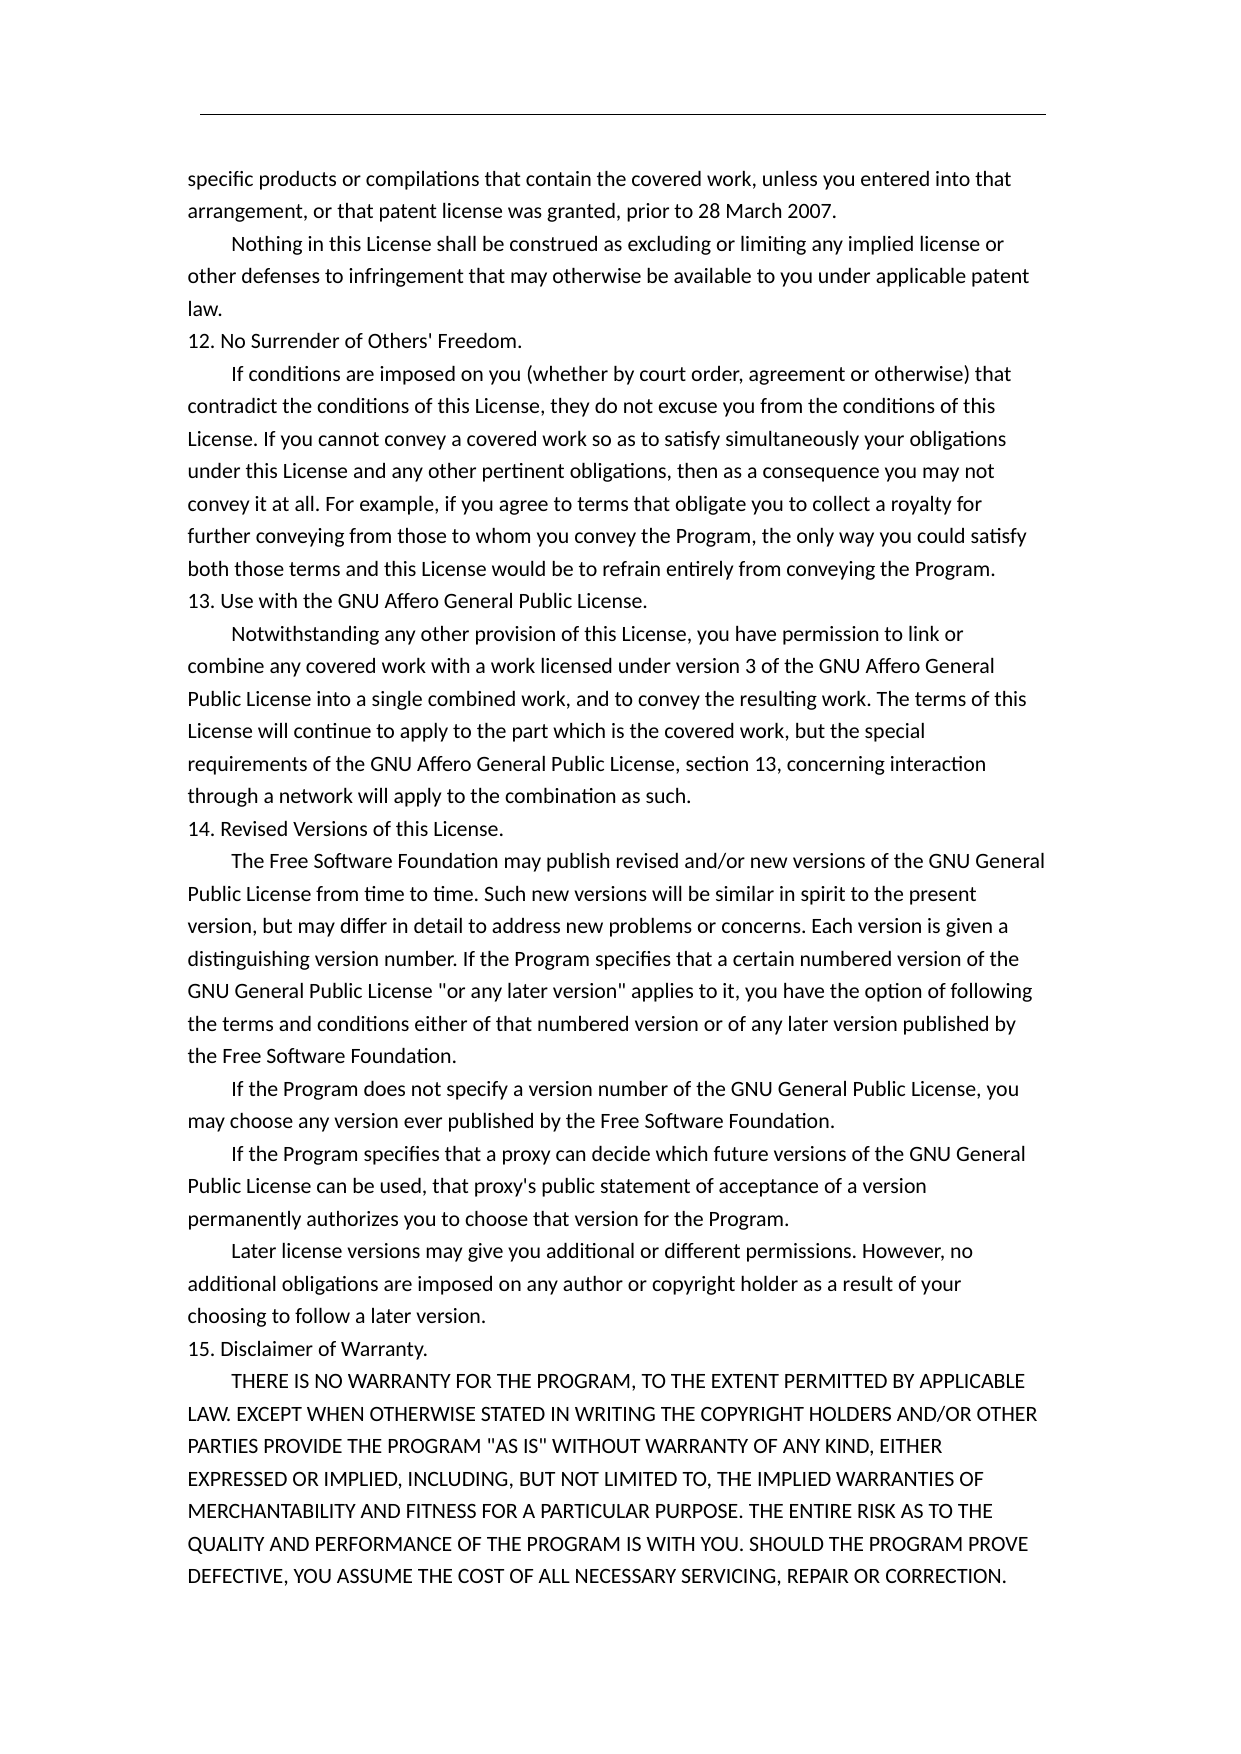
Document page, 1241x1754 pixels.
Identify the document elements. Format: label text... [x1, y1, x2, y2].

text 12. No Surrender of Others' Freedom. [187, 324, 1046, 357]
text If the Program specifies that a proxy can decide which future versions of the GNU General Public License can be used, that proxy's public statement of acceptance of a version permanently authorizes you to choose that version for the Program. [187, 1137, 1046, 1234]
text The Free Software Foundation may publish revised and/or new versions of the GNU General Public License from time to time. Such new versions will be similar in spirit to the present version, but may differ in detail to address new problems or concerns. Each version is given a distinguishing version number. If the Program specifies that a certain numbered version of the GNU General Public License "or any later version" applies to it, you have the option of following the terms and conditions either of that numbered version or of any later version published by the Free Software Foundation. [187, 844, 1046, 1072]
text 15. Disclaimer of Warranty. [187, 1332, 1046, 1364]
text If conditions are imposed on you (whether by court order, agreement or otherwise) that contradict the conditions of this License, they do not excuse you from the conditions of this License. If you cannot convey a covered work so as to satisfy simultaneously your obligations under this License and any other pertinent obligations, then as a consequence you may not convey it at all. For example, if you agree to terms that obligate you to collect a royalty for further conveying from those to whom you convey the Program, the only way you could satisfy both those terms and this License would be to refrain entirely from conveying the Program. [187, 357, 1046, 584]
text 13. Use with the GNU Affero General Public License. [187, 584, 1046, 617]
text Nothing in this License shall be construed as excluding or limiting any implied license or other defenses to infringement that may otherwise be available to you under applicable patent law. [187, 227, 1046, 324]
text Notwithstanding any other provision of this License, you have permission to link or combine any covered work with a work licensed under version 3 of the GNU Affero General Public License into a single combined work, and to convey the resulting work. The terms of this License will continue to apply to the part which is the covered work, but the special requirements of the GNU Affero General Public License, section 13, concerning interaction through a network will apply to the combination as such. [187, 617, 1046, 812]
text 14. Revised Versions of this License. [187, 812, 1046, 844]
text If the Program does not specify a version number of the GNU General Public License, you may choose any version ever published by the Free Software Foundation. [187, 1072, 1046, 1137]
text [187, 162, 1046, 227]
text Later license versions may give you additional or different permissions. However, no additional obligations are imposed on any author or copyright holder as a result of your choosing to follow a later version. [187, 1234, 1046, 1332]
text THERE IS NO WARRANTY FOR THE PROGRAM, TO THE EXTENT PERMITTED BY APPLICABLE LAW. EXCEPT WHEN OTHERWISE STATED IN WRITING THE COPYRIGHT HOLDERS AND/OR OTHER PARTIES PROVIDE THE PROGRAM "AS IS" WITHOUT WARRANTY OF ANY KIND, EITHER EXPRESSED OR IMPLIED, INCLUDING, BUT NOT LIMITED TO, THE IMPLIED WARRANTIES OF MERCHANTABILITY AND FITNESS FOR A PARTICULAR PURPOSE. THE ENTIRE RISK AS TO THE QUALITY AND PERFORMANCE OF THE PROGRAM IS WITH YOU. SHOULD THE PROGRAM PROVE DEFECTIVE, YOU ASSUME THE COST OF ALL NECESSARY SERVICING, REPAIR OR CORRECTION. [187, 1364, 1046, 1592]
